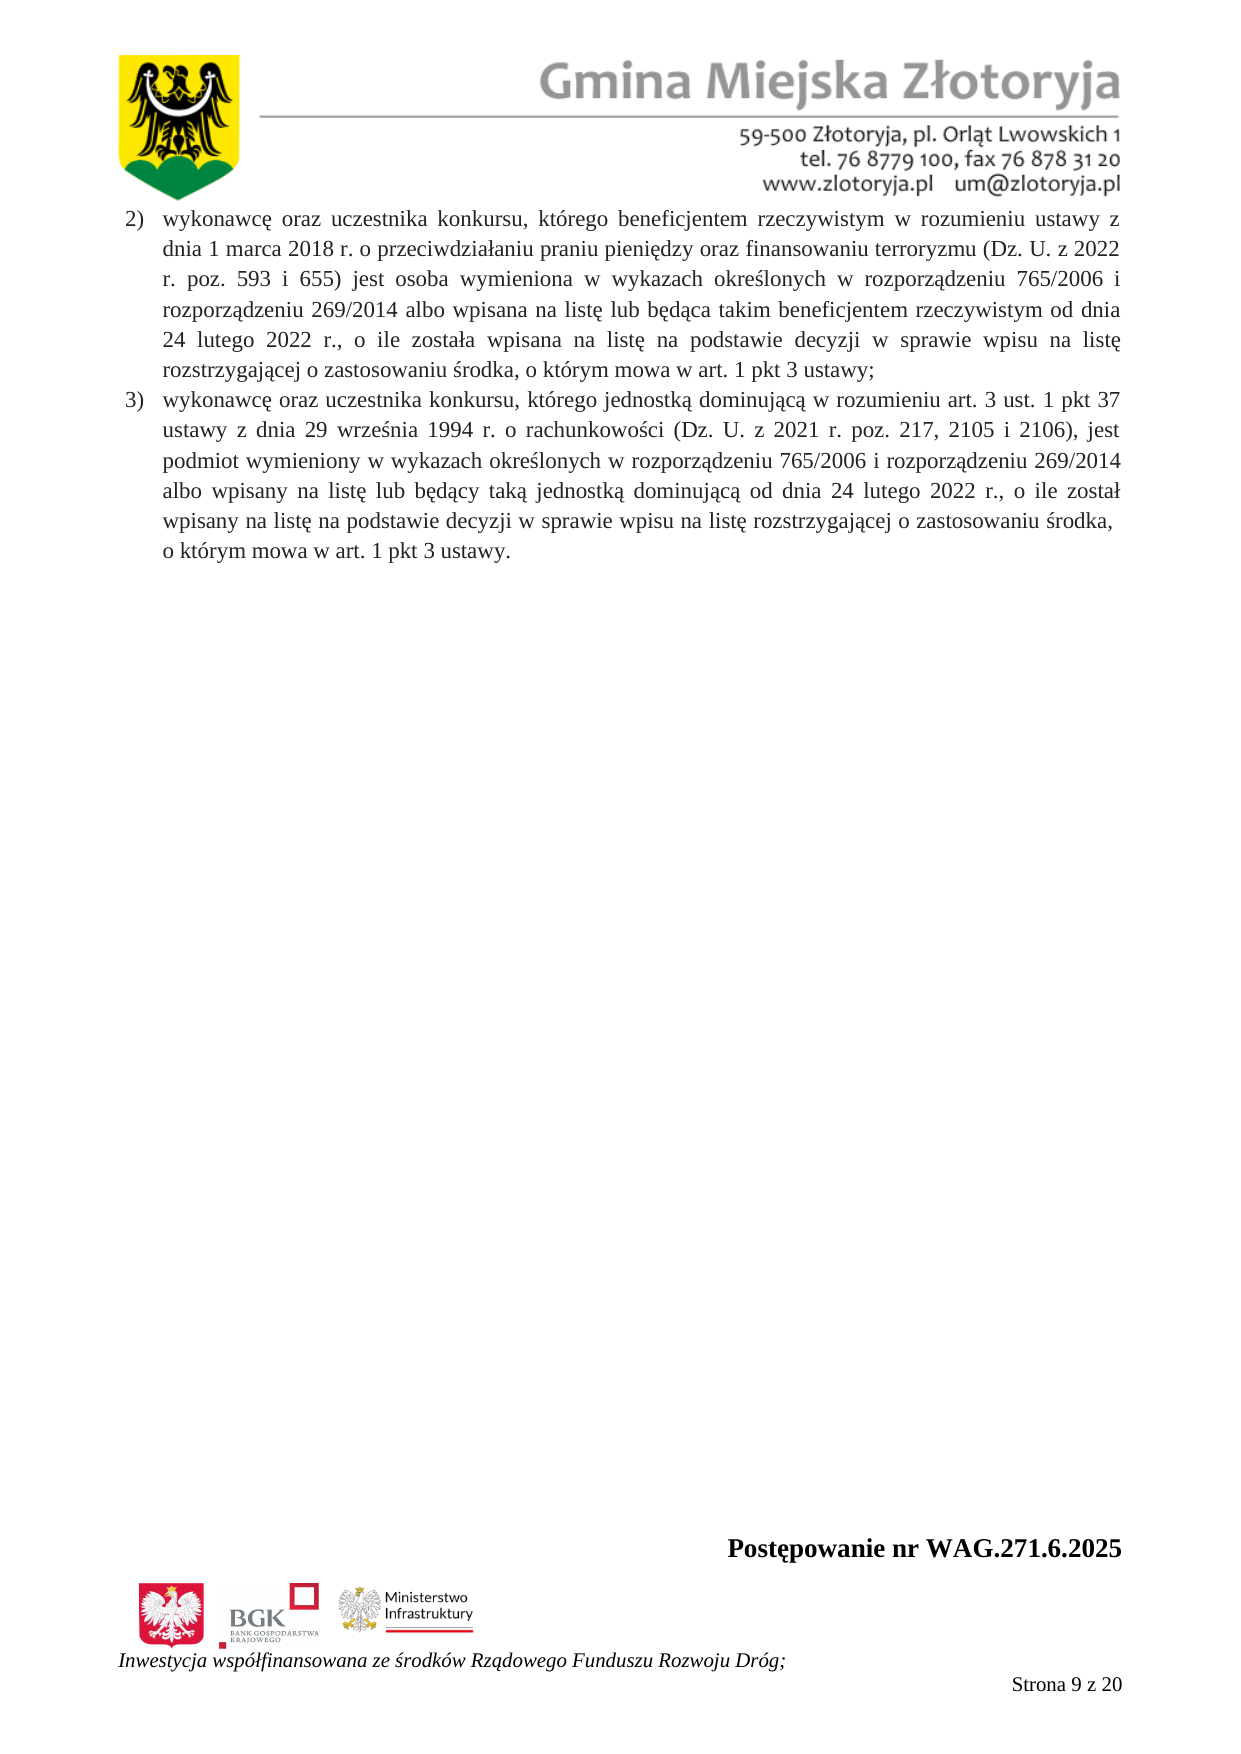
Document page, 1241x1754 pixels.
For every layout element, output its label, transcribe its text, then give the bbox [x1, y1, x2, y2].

picture [219, 1583, 319, 1649]
text Postępowanie nr WAG.271.6.2025 [88, 1532, 1122, 1563]
list wykonawcę oraz uczestnika konkursu, którego jednostką dominującą w rozumieniu art. 3 ust. 1 pkt 37 ustawy z dnia 29 września 1994 r. o rachunkowości (Dz. U. z 2021 r. poz. 217, 2105 i 2106), jest podmiot wymieniony w wykazach określonych w rozporządzeniu 765/2006 i rozporządzeniu 269/2014 albo wpisany na listę lub będący taką jednostką dominującą od dnia 24 lutego 2022 r., o ile został wpisany na listę na podstawie decyzji w sprawie wpisu na listę rozstrzygającej o zastosowaniu środka, o którym mowa w art. 1 pkt 3 ustawy. [125, 386, 1122, 564]
picture [118, 55, 1120, 202]
picture [334, 1575, 479, 1649]
list wykonawcę oraz uczestnika konkursu, którego beneficjentem rzeczywistym w rozumieniu ustawy z dnia 1 marca 2018 r. o przeciwdziałaniu praniu pieniędzy oraz finansowaniu terroryzmu (Dz. U. z 2022 r. poz. 593 i 655) jest osoba wymieniona w wykazach określonych w rozporządzeniu 765/2006 i rozporządzeniu 269/2014 albo wpisana na listę lub będąca takim beneficjentem rzeczywistym od dnia 24 lutego 2022 r., o ile została wpisana na listę na podstawie decyzji w sprawie wpisu na listę rozstrzygającej o zastosowaniu środka, o którym mowa w art. 1 pkt 3 ustawy; [125, 148, 1122, 382]
picture [138, 1583, 204, 1649]
